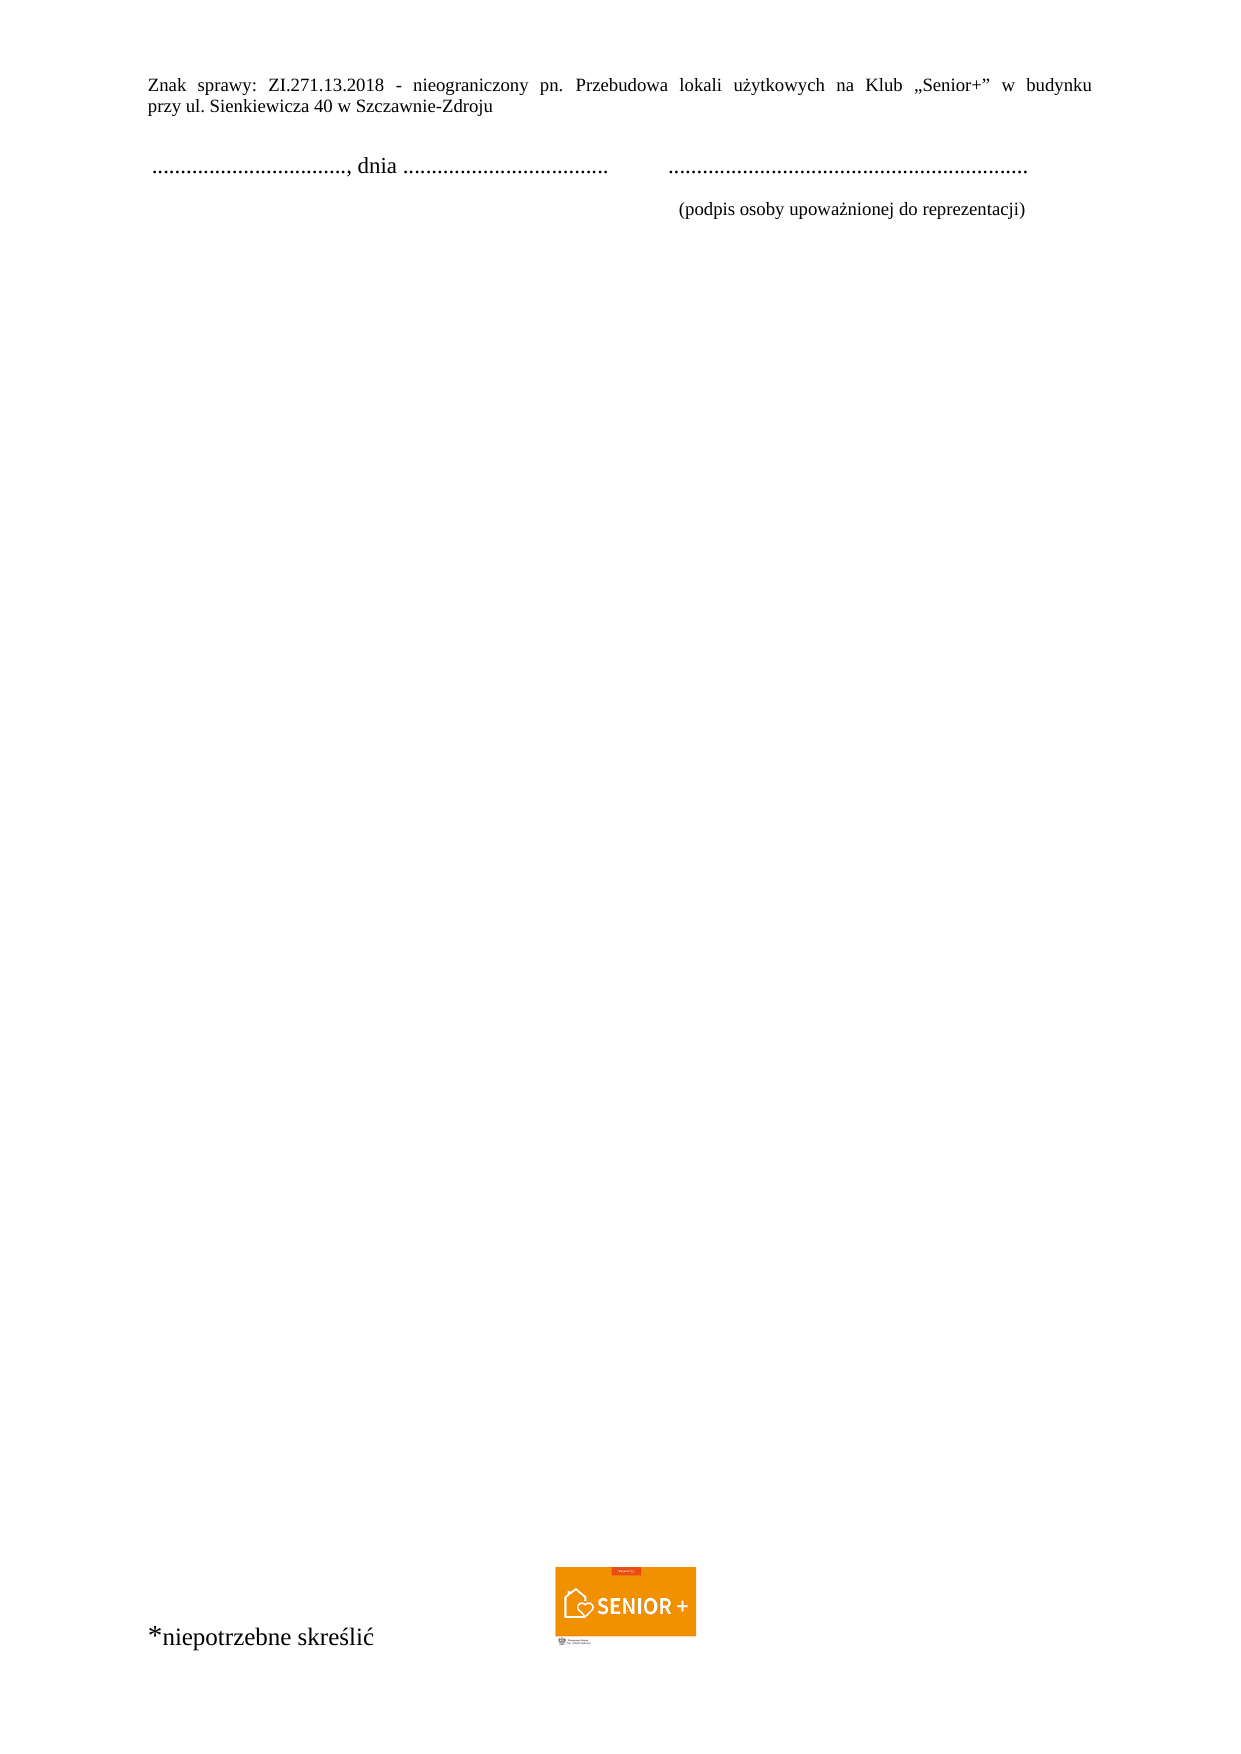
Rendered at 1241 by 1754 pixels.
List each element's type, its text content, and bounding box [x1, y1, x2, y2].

picture [555, 1567, 697, 1646]
